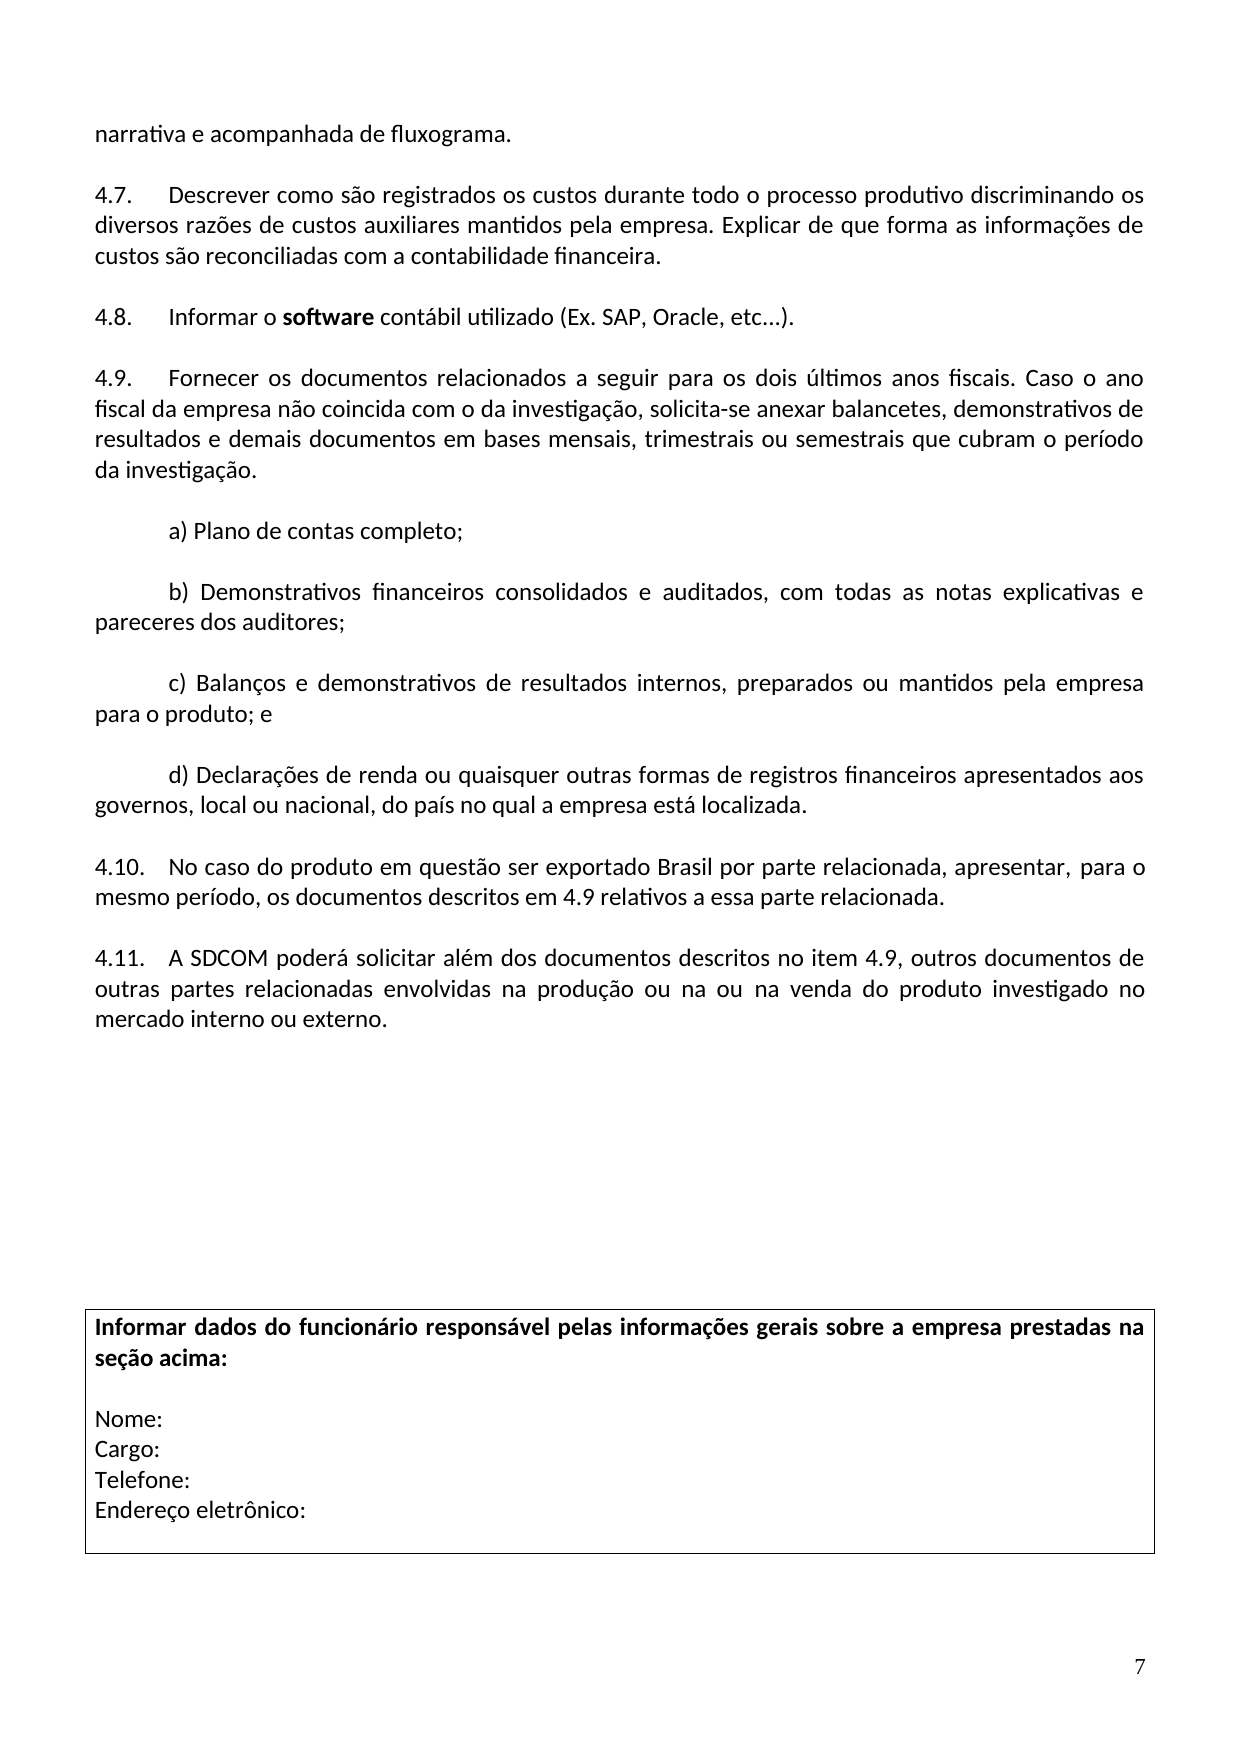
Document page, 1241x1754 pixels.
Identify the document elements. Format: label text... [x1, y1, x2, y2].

text Nome: [94, 1403, 1146, 1434]
text d) Declarações de renda ou quaisquer outras formas de registros financeiros apresentados aos governos, local ou nacional, do país no qual a empresa está localizada. [94, 759, 1146, 820]
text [94, 118, 1146, 149]
text Informar dados do funcionário responsável pelas informações gerais sobre a empresa prestadas na seção acima: [86, 1310, 1154, 1373]
text 4.8. Informar o software contábil utilizado (Ex. SAP, Oracle, etc...). [94, 301, 1146, 332]
text c) Balanços e demonstrativos de resultados internos, preparados ou mantidos pela empresa para o produto; e [94, 667, 1146, 728]
text 4.9. Fornecer os documentos relacionados a seguir para os dois últimos anos fiscais. Caso o ano fiscal da empresa não coincida com o da investigação, solicita-se anexar balancetes, demonstrativos de resultados e demais documentos em bases mensais, trimestrais ou semestrais que cubram o período da investigação. [94, 362, 1146, 484]
text 4.10. No caso do produto em questão ser exportado Brasil por parte relacionada, apresentar, para o mesmo período, os documentos descritos em 4.9 relativos a essa parte relacionada. [94, 851, 1146, 912]
text Telefone: [94, 1464, 1146, 1495]
text Cargo: [94, 1434, 1146, 1464]
text 4.7. Descrever como são registrados os custos durante todo o processo produtivo discriminando os diversos razões de custos auxiliares mantidos pela empresa. Explicar de que forma as informações de custos são reconciliadas com a contabilidade financeira. [94, 179, 1146, 271]
text a) Plano de contas completo; [94, 515, 1146, 545]
text b) Demonstrativos financeiros consolidados e auditados, com todas as notas explicativas e pareceres dos auditores; [94, 576, 1146, 637]
text 4.11. A SDCOM poderá solicitar além dos documentos descritos no item 4.9, outros documentos de outras partes relacionadas envolvidas na produção ou na ou na venda do produto investigado no mercado interno ou externo. [94, 942, 1146, 1034]
text Endereço eletrônico: [94, 1495, 1146, 1525]
